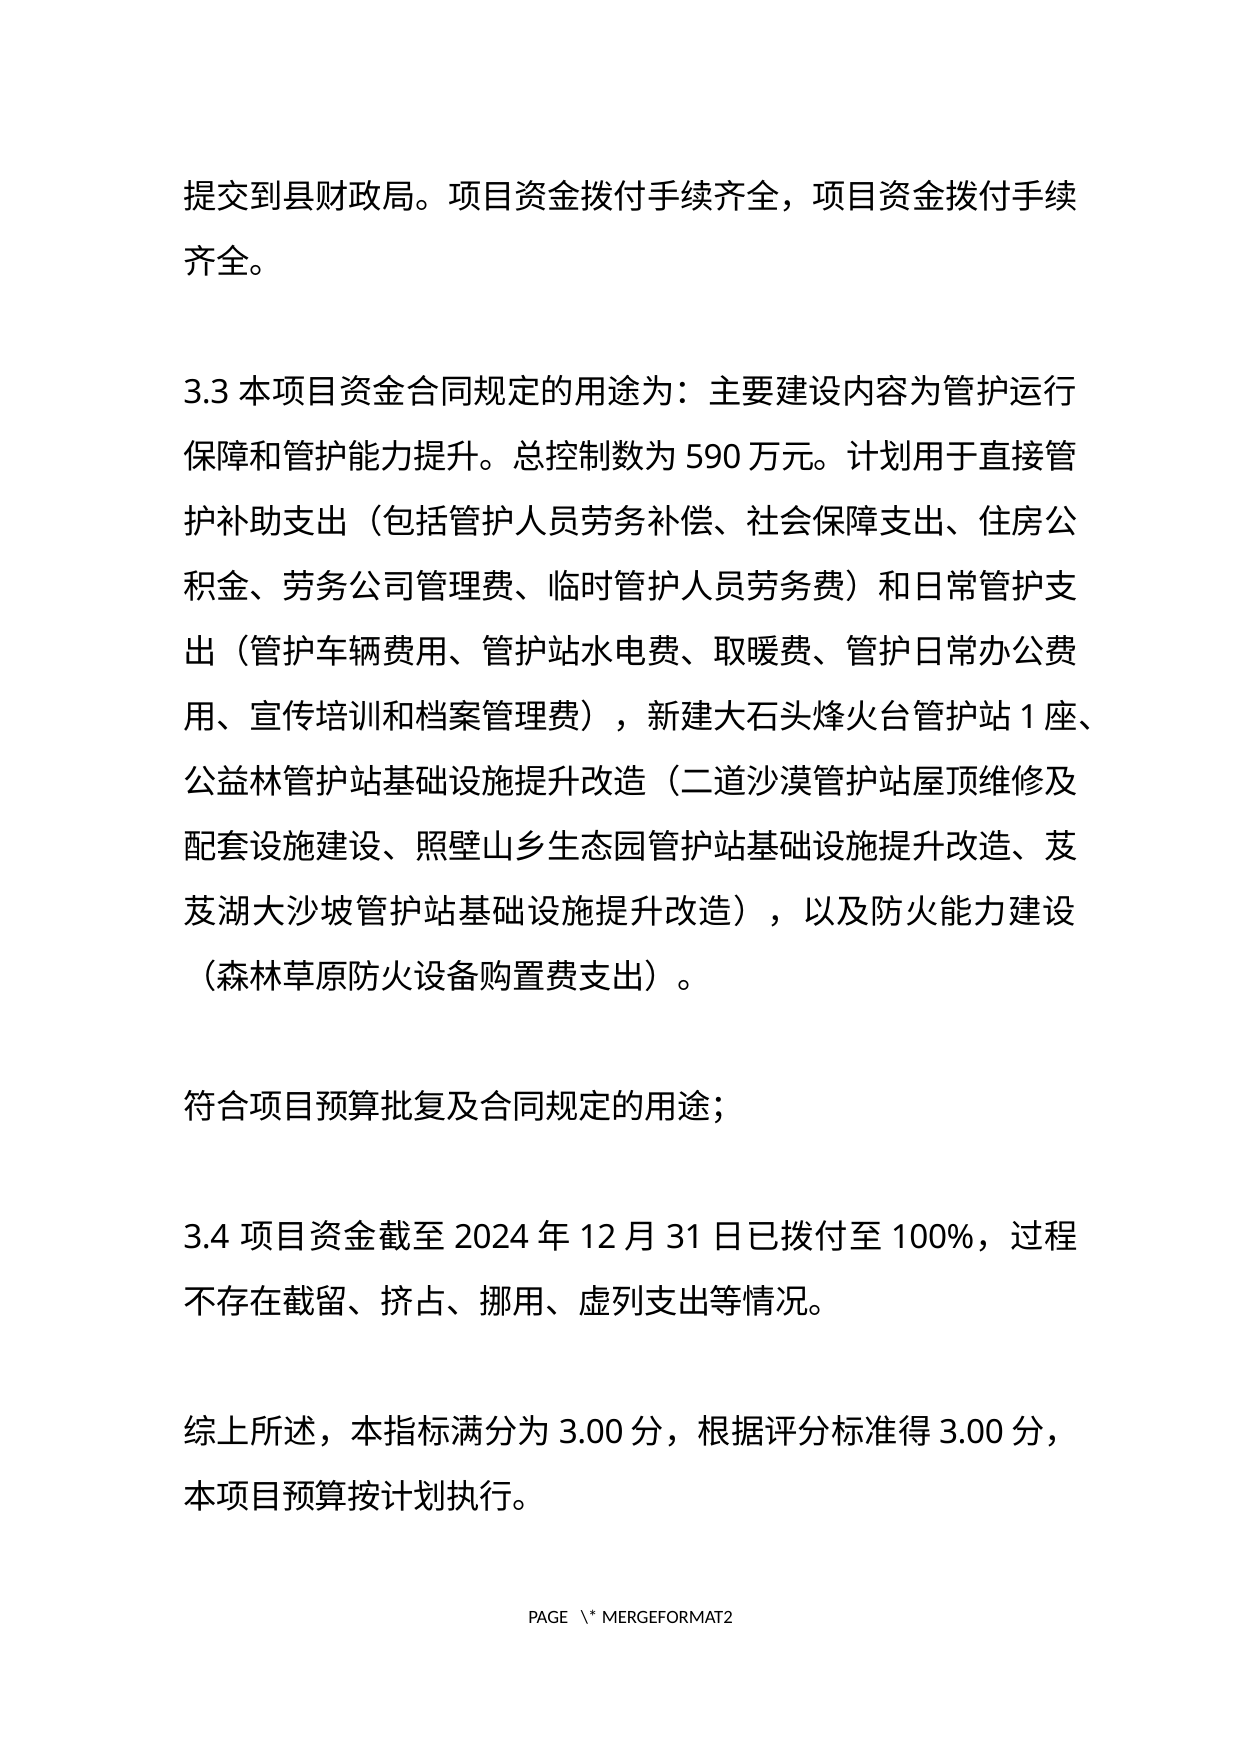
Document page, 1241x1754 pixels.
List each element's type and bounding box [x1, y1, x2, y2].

text [183, 162, 1078, 1527]
